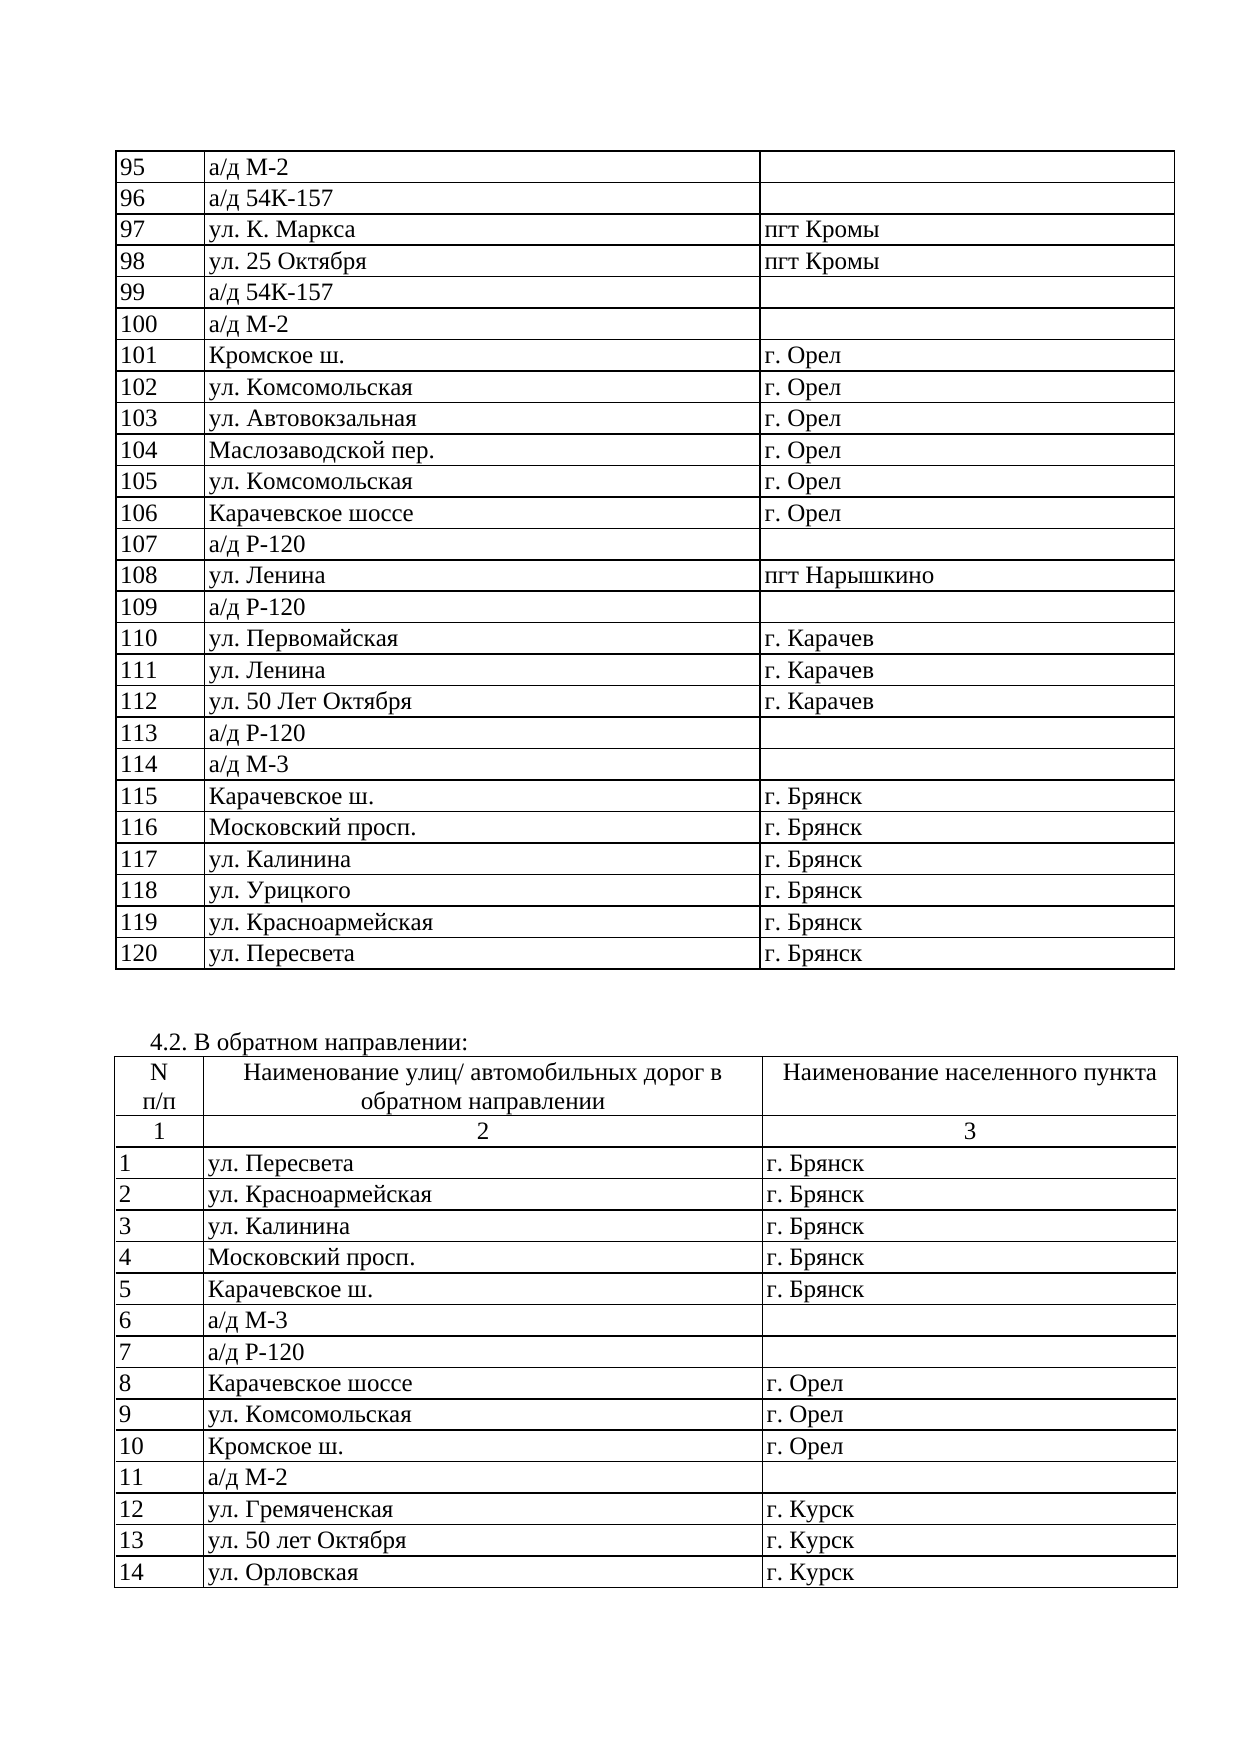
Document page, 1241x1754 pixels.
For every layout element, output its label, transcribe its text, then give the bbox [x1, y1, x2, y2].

table_cell 1 [115, 1116, 203, 1146]
table_cell 116 [117, 812, 204, 842]
table_cell г. Орел [761, 435, 1174, 464]
table_cell Карачевское ш. [205, 781, 759, 811]
table_cell 113 [117, 718, 204, 748]
table_cell [763, 1335, 1177, 1366]
table_cell 3 [763, 1115, 1177, 1146]
table_cell Кромское ш. [204, 1431, 762, 1461]
table_cell г. Карачев [761, 686, 1174, 716]
table_cell ул. Орловская [204, 1557, 762, 1587]
table_cell ул. Ленина [205, 655, 759, 685]
table_cell г. Брянск [761, 781, 1174, 811]
table_cell [761, 718, 1174, 748]
table_cell 12 [115, 1493, 203, 1524]
table_cell [763, 1304, 1177, 1335]
table_cell 98 [117, 246, 204, 276]
table_cell Маслозаводской пер. [205, 435, 759, 464]
table_cell г. Брянск [761, 938, 1174, 968]
table_cell Карачевское шоссе [204, 1368, 762, 1398]
table_cell а/д М-3 [205, 749, 759, 779]
table_cell [761, 152, 1174, 181]
text 4.2. В обратном направлении: [150, 1027, 1090, 1056]
table_cell 117 [117, 844, 204, 873]
table_cell ул. Пересвета [204, 1148, 762, 1178]
table_cell ул. Комсомольская [204, 1400, 762, 1429]
table_cell а/д Р-120 [205, 529, 759, 559]
table_cell 112 [117, 686, 204, 716]
table_cell ул. Комсомольская [205, 466, 759, 496]
table_cell 13 [115, 1525, 203, 1555]
table_cell г. Брянск [761, 812, 1174, 842]
table_cell 96 [117, 183, 204, 213]
table_cell г. Брянск [761, 875, 1174, 905]
table_cell [761, 277, 1174, 307]
table_cell г. Карачев [761, 655, 1174, 685]
table_cell [761, 592, 1174, 622]
table_cell 5 [115, 1273, 203, 1303]
table_cell а/д 54К-157 [205, 277, 759, 307]
table_cell 115 [117, 781, 204, 811]
table_cell 14 [115, 1556, 203, 1587]
table_cell г. Брянск [763, 1241, 1177, 1272]
table_cell 111 [117, 655, 204, 685]
table_cell [761, 529, 1174, 559]
table_header N п/п [115, 1057, 203, 1115]
table_cell ул. Ленина [205, 561, 759, 590]
table_cell а/д Р-120 [205, 592, 759, 622]
table_cell г. Курск [763, 1555, 1177, 1587]
table_cell 2 [115, 1179, 203, 1209]
table_cell ул. Калинина [205, 844, 759, 873]
table_cell 103 [117, 403, 204, 433]
table_cell Московский просп. [205, 812, 759, 842]
table_cell г. Брянск [763, 1209, 1177, 1241]
table_cell 114 [117, 749, 204, 779]
table_cell а/д Р-120 [204, 1337, 762, 1366]
table_cell 99 [117, 277, 204, 307]
table_cell ул. 50 Лет Октября [205, 686, 759, 716]
table_cell Кромское ш. [205, 340, 759, 370]
table_cell г. Курск [763, 1524, 1177, 1555]
table_cell г. Орел [761, 403, 1174, 433]
table_cell г. Брянск [763, 1146, 1177, 1178]
table_cell 6 [115, 1305, 203, 1335]
table_cell а/д М-2 [205, 309, 759, 339]
table_cell а/д М-3 [204, 1305, 762, 1335]
table_cell г. Орел [761, 372, 1174, 402]
table_cell ул. 50 лет Октября [204, 1525, 762, 1555]
table_cell г. Брянск [761, 907, 1174, 936]
table_cell 11 [115, 1462, 203, 1492]
table_cell 108 [117, 561, 204, 590]
table_cell [761, 749, 1174, 779]
table_cell 4 [115, 1242, 203, 1272]
table_cell г. Орел [763, 1366, 1177, 1398]
table_cell ул. Автовокзальная [205, 403, 759, 433]
table_cell г. Брянск [761, 844, 1174, 873]
table_cell 100 [117, 309, 204, 339]
table_cell ул. Гремяченская [204, 1494, 762, 1524]
table_cell г. Брянск [763, 1178, 1177, 1209]
table_cell 118 [117, 875, 204, 905]
table_header Наименование улиц/ автомобильных дорог в обратном направлении [204, 1057, 762, 1115]
table_cell [763, 1461, 1177, 1492]
table_cell ул. Комсомольская [205, 372, 759, 402]
table_cell 106 [117, 498, 204, 527]
table_cell а/д М-2 [205, 152, 759, 181]
table_cell 120 [117, 938, 204, 968]
table_cell г. Карачев [761, 623, 1174, 653]
table_cell пгт Нарышкино [761, 561, 1174, 590]
table_cell 10 [115, 1430, 203, 1461]
table_header Наименование населенного пункта [763, 1057, 1177, 1115]
table_cell 8 [115, 1368, 203, 1398]
table_cell Карачевское шоссе [205, 498, 759, 527]
table_cell 7 [115, 1336, 203, 1366]
table_cell ул. Красноармейская [205, 907, 759, 936]
table_cell Московский просп. [204, 1242, 762, 1272]
table_cell 102 [117, 372, 204, 402]
table_cell пгт Кромы [761, 215, 1174, 244]
table_cell г. Орел [763, 1398, 1177, 1429]
table_cell ул. Пересвета [205, 938, 759, 968]
table_cell ул. Калинина [204, 1211, 762, 1241]
table_cell 1 [115, 1147, 203, 1178]
table_cell г. Орел [761, 466, 1174, 496]
table_cell [761, 183, 1174, 213]
table_cell 105 [117, 466, 204, 496]
table_cell ул. К. Маркса [205, 215, 759, 244]
table_cell 9 [115, 1399, 203, 1429]
table_cell ул. 25 Октября [205, 246, 759, 276]
table_cell 2 [204, 1116, 762, 1146]
table_cell 97 [117, 215, 204, 244]
table_cell а/д Р-120 [205, 718, 759, 748]
table_cell пгт Кромы [761, 246, 1174, 276]
table_cell 119 [117, 907, 204, 936]
table_cell 95 [117, 152, 204, 181]
table_cell 3 [115, 1210, 203, 1241]
table_cell г. Орел [761, 340, 1174, 370]
table_cell а/д М-2 [204, 1462, 762, 1492]
table_cell ул. Красноармейская [204, 1179, 762, 1209]
table_cell ул. Урицкого [205, 875, 759, 905]
table_cell 104 [117, 435, 204, 464]
table_cell г. Курск [763, 1492, 1177, 1524]
table_cell а/д 54К-157 [205, 183, 759, 213]
table_cell ул. Первомайская [205, 623, 759, 653]
table_cell 109 [117, 592, 204, 622]
table_cell [761, 309, 1174, 339]
table_cell г. Брянск [763, 1272, 1177, 1303]
table_cell г. Орел [763, 1429, 1177, 1461]
table_cell 107 [117, 529, 204, 559]
table_cell 101 [117, 340, 204, 370]
table_cell Карачевское ш. [204, 1274, 762, 1303]
table_cell г. Орел [761, 498, 1174, 527]
table_cell 110 [117, 623, 204, 653]
